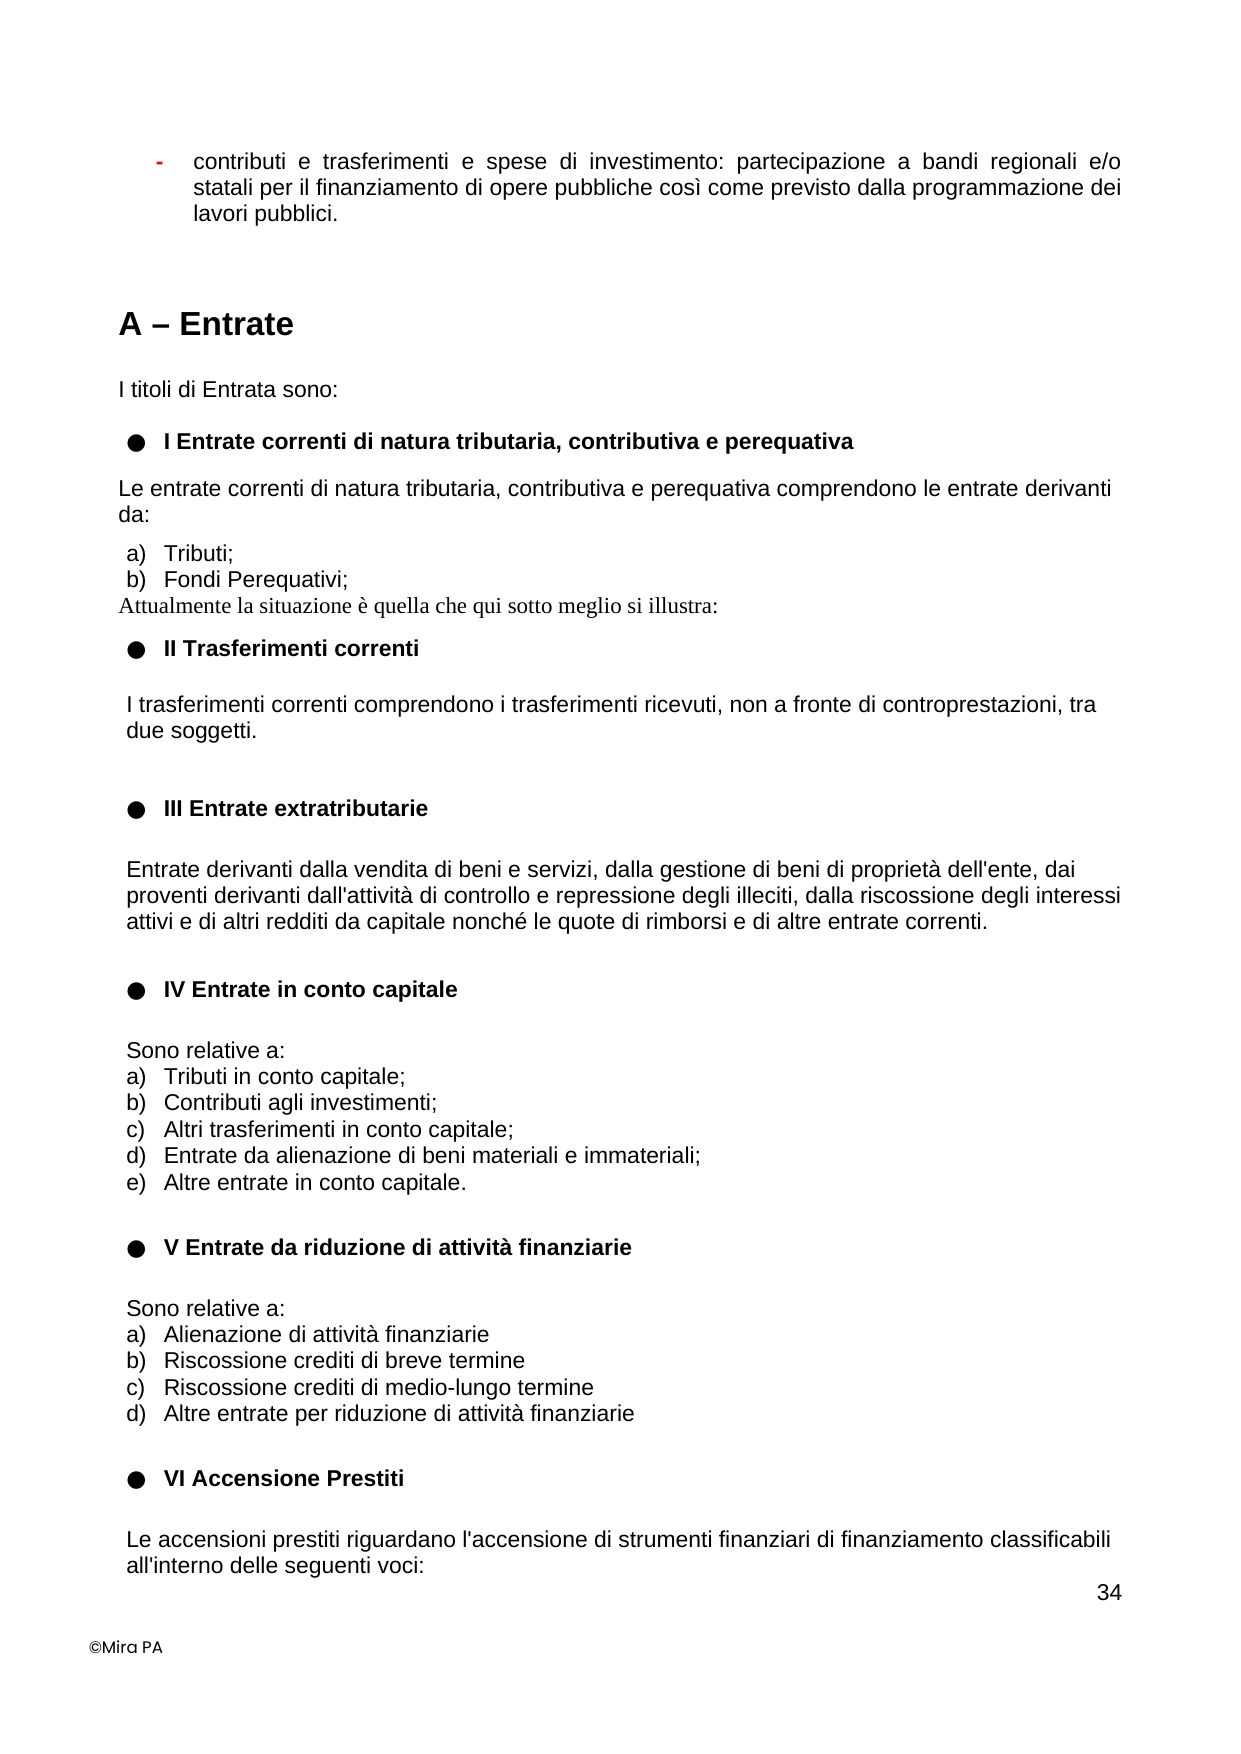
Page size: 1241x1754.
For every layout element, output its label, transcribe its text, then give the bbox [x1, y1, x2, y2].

text Sono relative a: [126, 1037, 1122, 1063]
text Sono relative a: [126, 1268, 1122, 1321]
text I titoli di Entrata sono: [118, 376, 1122, 403]
list Riscossione crediti di medio-lungo termine [126, 1373, 1122, 1400]
subtitle A – Entrate [118, 304, 1122, 343]
list V Entrate da riduzione di attività finanziarie [126, 1221, 1122, 1268]
list I Entrate correnti di natura tributaria, contributiva e perequativa [126, 415, 1122, 462]
list Entrate da alienazione di beni materiali e immateriali; [126, 1142, 1122, 1168]
list IV Entrate in conto capitale [126, 963, 1122, 1037]
list II Trasferimenti correnti [126, 623, 1122, 670]
list Altre entrate in conto capitale. [126, 1168, 1122, 1195]
text Attualmente la situazione è quella che qui sotto meglio si illustra: [118, 593, 1122, 619]
list contributi e trasferimenti e spese di investimento: partecipazione a bandi regionali e/o statali per il finanziamento di opere pubbliche così come previsto dalla programmazione dei lavori pubblici. [156, 148, 1122, 227]
text Le entrate correnti di natura tributaria, contributiva e perequativa comprendono le entrate derivanti da: [118, 475, 1122, 527]
list Riscossione crediti di breve termine [126, 1347, 1122, 1373]
list Tributi; [126, 540, 1122, 566]
text I trasferimenti correnti comprendono i trasferimenti ricevuti, non a fronte di controprestazioni, tra due soggetti. [126, 691, 1122, 770]
list Tributi in conto capitale; [126, 1063, 1122, 1089]
list III Entrate extratributarie [126, 782, 1122, 829]
text Entrate derivanti dalla vendita di beni e servizi, dalla gestione di beni di proprietà dell'ente, dai proventi derivanti dall'attività di controllo e repressione degli illeciti, dalla riscossione degli interessi attivi e di altri redditi da capitale nonché le quote di rimborsi e di altre entrate correnti. [126, 829, 1122, 934]
text Le accensioni prestiti riguardano l'accensione di strumenti finanziari di finanziamento classificabili all'interno delle seguenti voci: [126, 1499, 1122, 1579]
list Contributi agli investimenti; [126, 1089, 1122, 1116]
list VI Accensione Prestiti [126, 1453, 1122, 1499]
list Alienazione di attività finanziarie [126, 1321, 1122, 1347]
list Altri trasferimenti in conto capitale; [126, 1116, 1122, 1142]
list Altre entrate per riduzione di attività finanziarie [126, 1400, 1122, 1426]
list Fondi Perequativi; [126, 566, 1122, 593]
